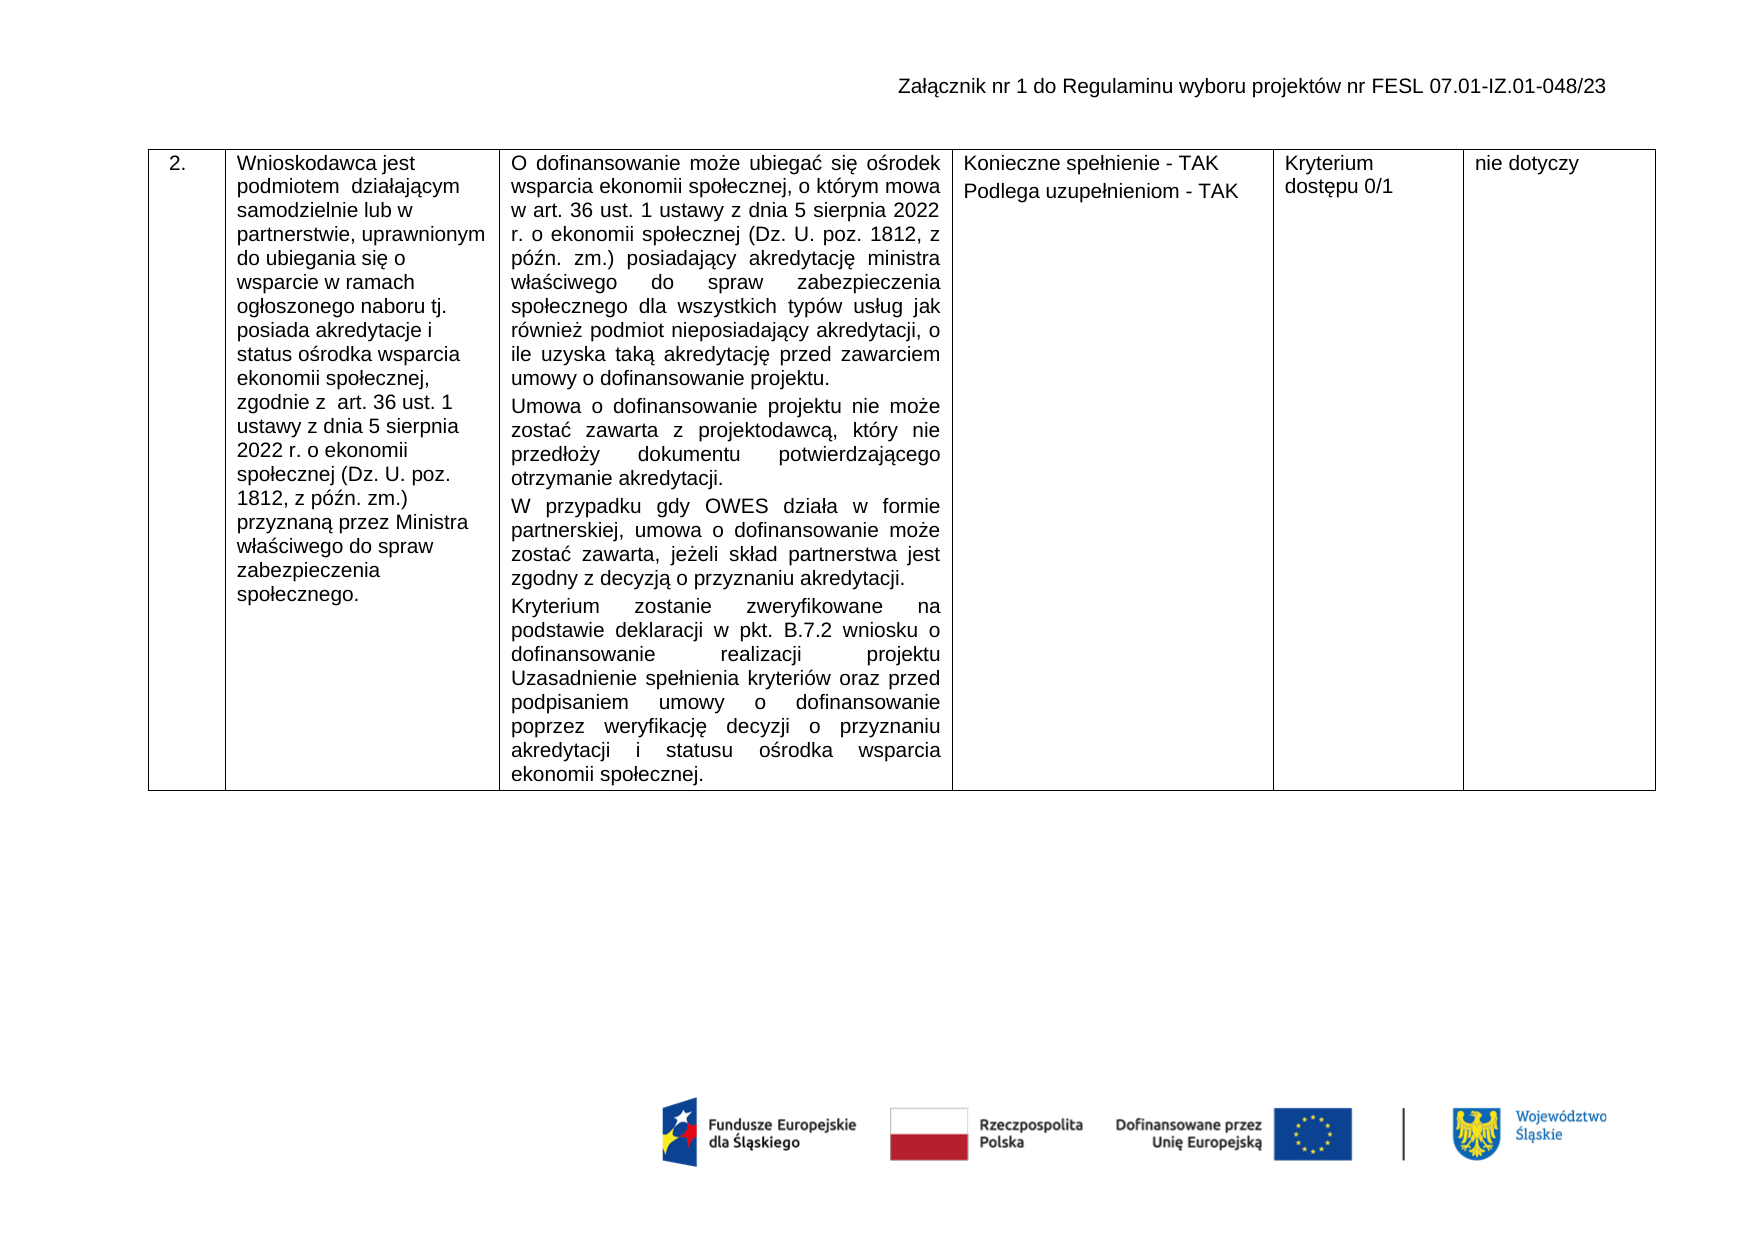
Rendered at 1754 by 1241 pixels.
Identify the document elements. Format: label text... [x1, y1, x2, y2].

picture [662, 1097, 1607, 1167]
table_cell Wnioskodawca jest podmiotem działającym samodzielnie lub w partnerstwie, uprawnionym do ubiegania się o wsparcie w ramach ogłoszonego naboru tj. posiada akredytacje i status ośrodka wsparcia ekonomii społecznej, zgodnie z art. 36 ust. 1 ustawy z dnia 5 sierpnia 2022 r. o ekonomii społecznej (Dz. U. poz. 1812, z późn. zm.) przyznaną przez Ministra właściwego do spraw zabezpieczenia społecznego. [226, 150, 499, 790]
table_cell nie dotyczy [1464, 150, 1655, 790]
table_cell O dofinansowanie może ubiegać się ośrodek wsparcia ekonomii społecznej, o którym mowa w art. 36 ust. 1 ustawy z dnia 5 sierpnia 2022 r. o ekonomii społecznej (Dz. U. poz. 1812, z późn. zm.) posiadający akredytację ministra właściwego do spraw zabezpieczenia społecznego dla wszystkich typów usług jak również podmiot nieposiadający akredytacji, o ile uzyska taką akredytację przed zawarciem umowy o dofinansowanie projektu. Umowa o dofinansowanie projektu nie może zostać zawarta z projektodawcą, który nie przedłoży dokumentu potwierdzającego otrzymanie akredytacji. W przypadku gdy OWES działa w formie partnerskiej, umowa o dofinansowanie może zostać zawarta, jeżeli skład partnerstwa jest zgodny z decyzją o przyznaniu akredytacji. Kryterium zostanie zweryfikowane na podstawie deklaracji w pkt. B.7.2 wniosku o dofinansowanie realizacji projektu Uzasadnienie spełnienia kryteriów oraz przed podpisaniem umowy o dofinansowanie poprzez weryfikację decyzji o przyznaniu akredytacji i statusu ośrodka wsparcia ekonomii społecznej. [500, 150, 952, 790]
table_cell Konieczne spełnienie - TAK Podlega uzupełnieniom - TAK [953, 150, 1273, 790]
table_cell Kryterium dostępu 0/1 [1274, 150, 1463, 790]
table_cell [149, 150, 225, 790]
